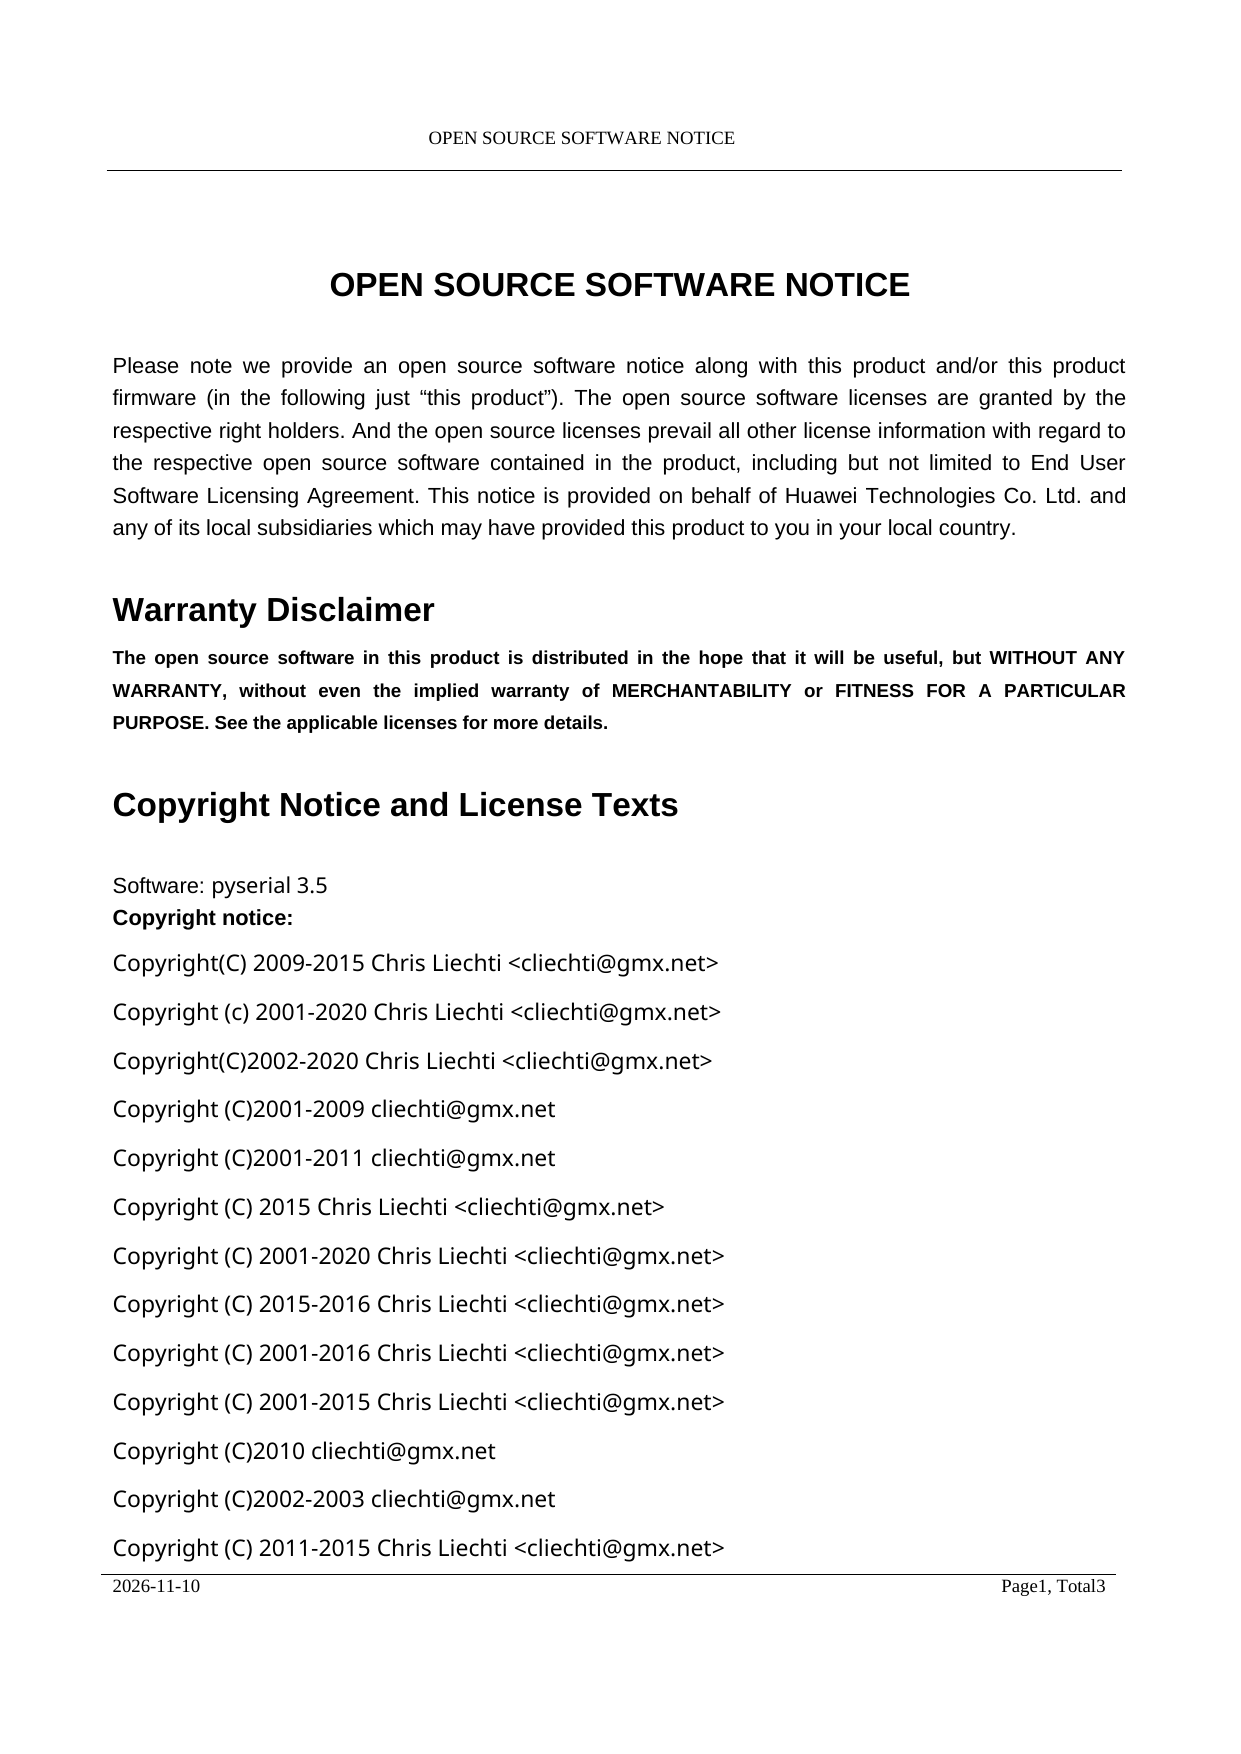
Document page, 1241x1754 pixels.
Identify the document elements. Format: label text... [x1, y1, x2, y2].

text Copyright Notice and License Texts [112, 771, 1128, 836]
text Copyright notice: [112, 901, 1128, 934]
text Warranty Disclaimer [112, 576, 1128, 641]
text Please note we provide an open source software notice along with this product and/or this product firmware (in the following just “this product”). The open source software licenses are granted by the respective right holders. And the open source licenses prevail all other license information with regard to the respective open source software contained in the product, including but not limited to End User Software Licensing Agreement. This notice is provided on behalf of Huawei Technologies Co. Ltd. and any of its local subsidiaries which may have provided this product to you in your local country. [112, 349, 1128, 544]
text Software: pyserial 3.5 [112, 869, 1128, 901]
text OPEN SOURCE SOFTWARE NOTICE [112, 251, 1128, 316]
text The open source software in this product is distributed in the hope that it will be useful, but WITHOUT ANY WARRANTY, without even the implied warranty of MERCHANTABILITY or FITNESS FOR A PARTICULAR PURPOSE. See the applicable licenses for more details. [112, 641, 1128, 739]
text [112, 947, 1128, 1564]
